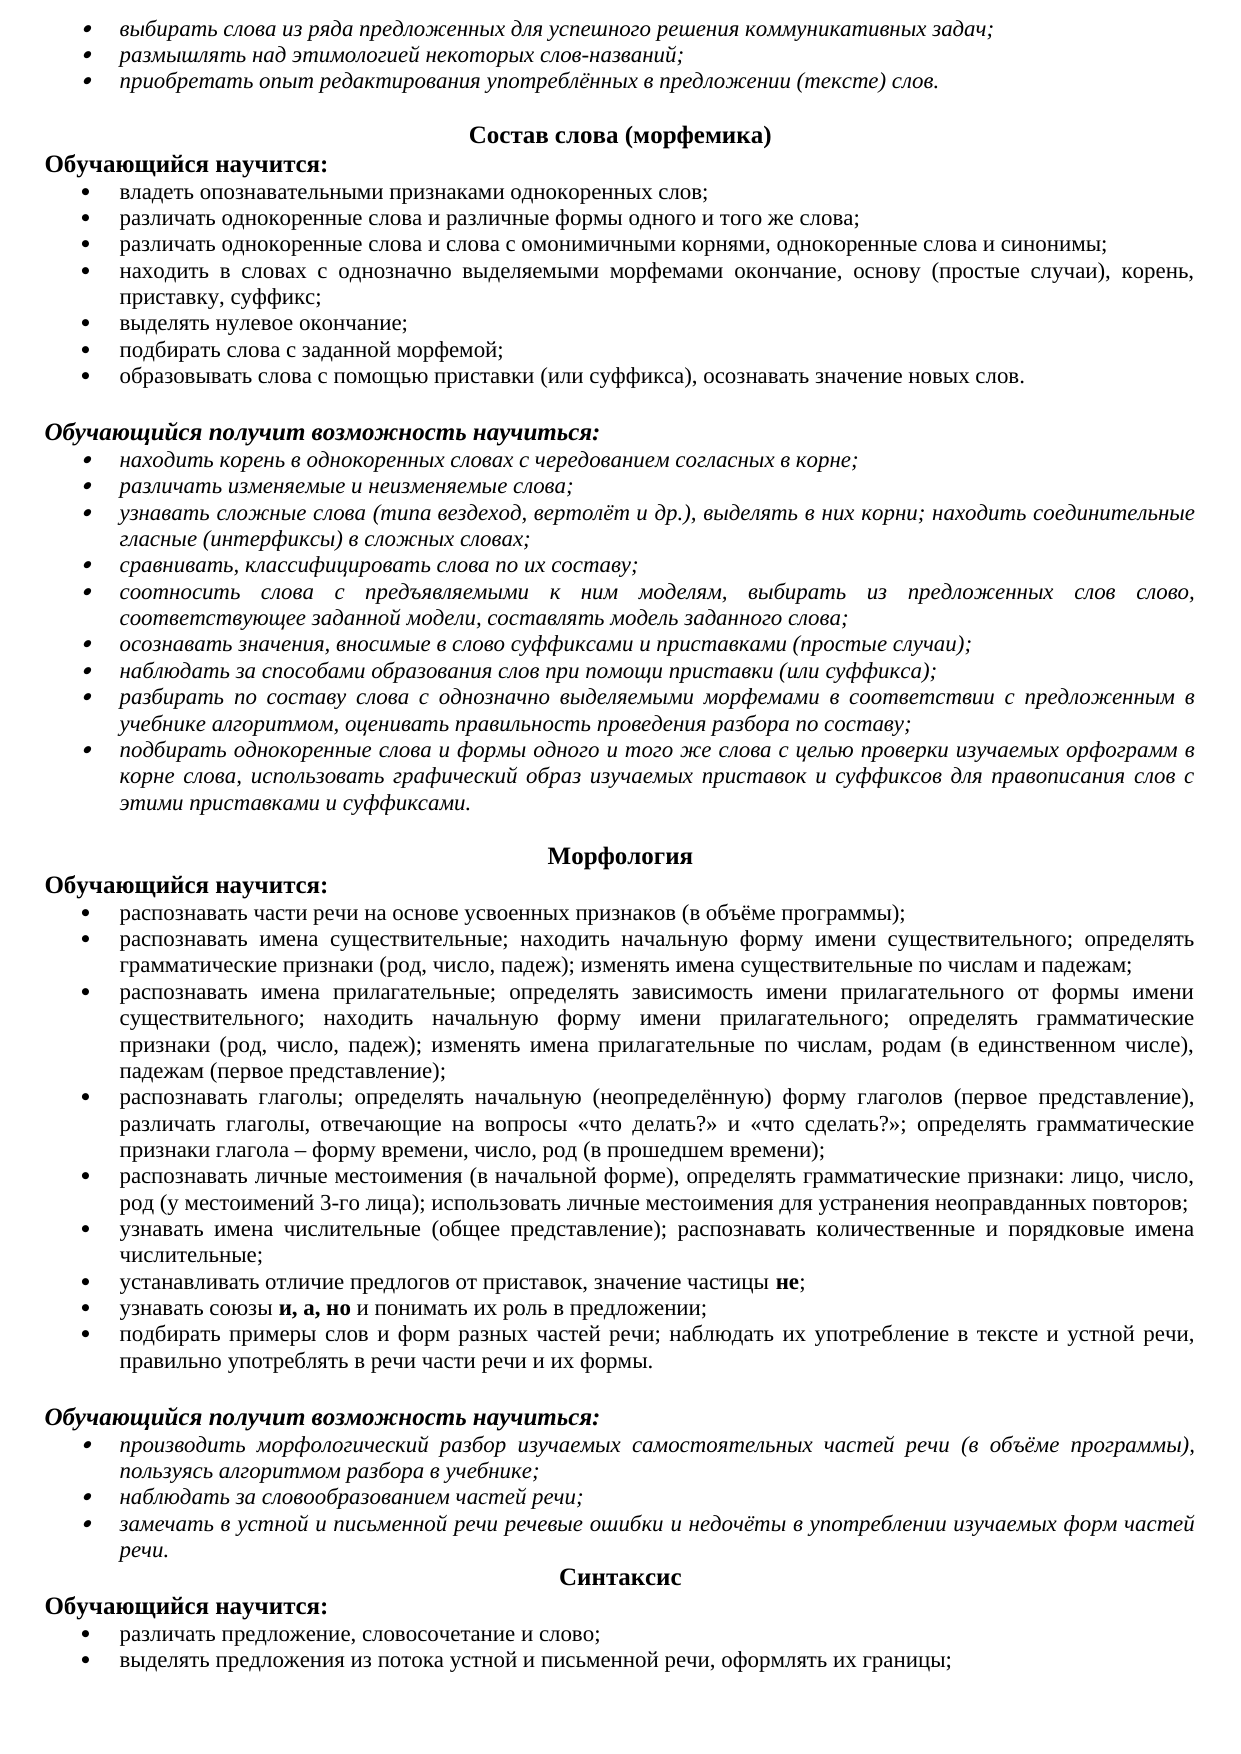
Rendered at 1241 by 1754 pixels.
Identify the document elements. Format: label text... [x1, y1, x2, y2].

text Морфология [44, 841, 1196, 870]
list размышлять над этимологией некоторых слов-названий; [82, 41, 1196, 67]
list производить морфологический разбор изучаемых самостоятельных частей речи (в объёме программы), пользуясь алгоритмом разбора в учебнике; [82, 1431, 1196, 1483]
text Обучающийся получит возможность научиться: [44, 1402, 1196, 1431]
list узнавать сложные слова (типа вездеход, вертолёт и др.), выделять в них корни; находить соединительные гласные (интерфиксы) в сложных словах; [82, 499, 1196, 551]
list замечать в устной и письменной речи речевые ошибки и недочёты в употреблении изучаемых форм частей речи. [82, 1510, 1196, 1562]
list узнавать имена числительные (общее представление); распознавать количественные и порядковые имена числительные; [82, 1215, 1196, 1268]
list выделять предложения из потока устной и письменной речи, оформлять их границы; [82, 1646, 1196, 1673]
list приобретать опыт редактирования употреблённых в предложении (тексте) слов. [82, 67, 1196, 94]
list распознавать глаголы; определять начальную (неопределённую) форму глаголов (первое представление), различать глаголы, отвечающие на вопросы «что делать?» и «что сделать?»; определять грамматические признаки глагола – форму времени, число, род (в прошедшем времени); [82, 1083, 1196, 1162]
list соотносить слова с предъявляемыми к ним моделям, выбирать из предложенных слов слово, соответствующее заданной модели, составлять модель заданного слова; [82, 578, 1196, 631]
list осознавать значения, вносимые в слово суффиксами и приставками (простые случаи); [82, 631, 1196, 657]
list распознавать имена прилагательные; определять зависимость имени прилагательного от формы имени существительного; находить начальную форму имени прилагательного; определять грамматические признаки (род, число, падеж); изменять имена прилагательные по числам, родам (в единственном числе), падежам (первое представление); [82, 978, 1196, 1083]
list распознавать имена существительные; находить начальную форму имени существительного; определять грамматические признаки (род, число, падеж); изменять имена существительные по числам и падежам; [82, 925, 1196, 978]
list сравнивать, классифицировать слова по их составу; [82, 551, 1196, 578]
text Состав слова (морфемика) [44, 120, 1196, 149]
list наблюдать за способами образования слов при помощи приставки (или суффикса); [82, 657, 1196, 683]
list подбирать слова с заданной морфемой; [82, 336, 1196, 362]
list подбирать однокоренные слова и формы одного и того же слова с целью проверки изучаемых орфограмм в корне слова, использовать графический образ изучаемых приставок и суффиксов для правописания слов с этими приставками и суффиксами. [82, 736, 1196, 815]
text Обучающийся научится: [44, 149, 1196, 178]
list разбирать по составу слова с однозначно выделяемыми морфемами в соответствии с предложенным в учебнике алгоритмом, оценивать правильность проведения разбора по составу; [82, 683, 1196, 736]
list узнавать союзы и, а, но и понимать их роль в предложении; [82, 1294, 1196, 1321]
text Обучающийся научится: [44, 1591, 1196, 1620]
list различать однокоренные слова и различные формы одного и того же слова; [82, 204, 1196, 230]
list выделять нулевое окончание; [82, 309, 1196, 336]
list выбирать слова из ряда предложенных для успешного решения коммуникативных задач; [82, 15, 1196, 41]
list различать изменяемые и неизменяемые слова; [82, 472, 1196, 499]
list различать однокоренные слова и слова с омонимичными корнями, однокоренные слова и синонимы; [82, 230, 1196, 257]
text Обучающийся научится: [44, 870, 1196, 899]
list различать предложение, словосочетание и слово; [82, 1620, 1196, 1646]
list владеть опознавательными признаками однокоренных слов; [82, 178, 1196, 204]
list находить корень в однокоренных словах с чередованием согласных в корне; [82, 446, 1196, 472]
list образовывать слова с помощью приставки (или суффикса), осознавать значение новых слов. [82, 362, 1196, 388]
list распознавать части речи на основе усвоенных признаков (в объёме программы); [82, 899, 1196, 925]
list наблюдать за словообразованием частей речи; [82, 1483, 1196, 1510]
list распознавать личные местоимения (в начальной форме), определять грамматические признаки: лицо, число, род (у местоимений 3-го лица); использовать личные местоимения для устранения неоправданных повторов; [82, 1162, 1196, 1215]
text Обучающийся получит возможность научиться: [44, 417, 1196, 446]
text Синтаксис [44, 1562, 1196, 1591]
list подбирать примеры слов и форм разных частей речи; наблюдать их употребление в тексте и устной речи, правильно употреблять в речи части речи и их формы. [82, 1321, 1196, 1373]
list находить в словах с однозначно выделяемыми морфемами окончание, основу (простые случаи), корень, приставку, суффикс; [82, 257, 1196, 309]
list устанавливать отличие предлогов от приставок, значение частицы не; [82, 1268, 1196, 1294]
